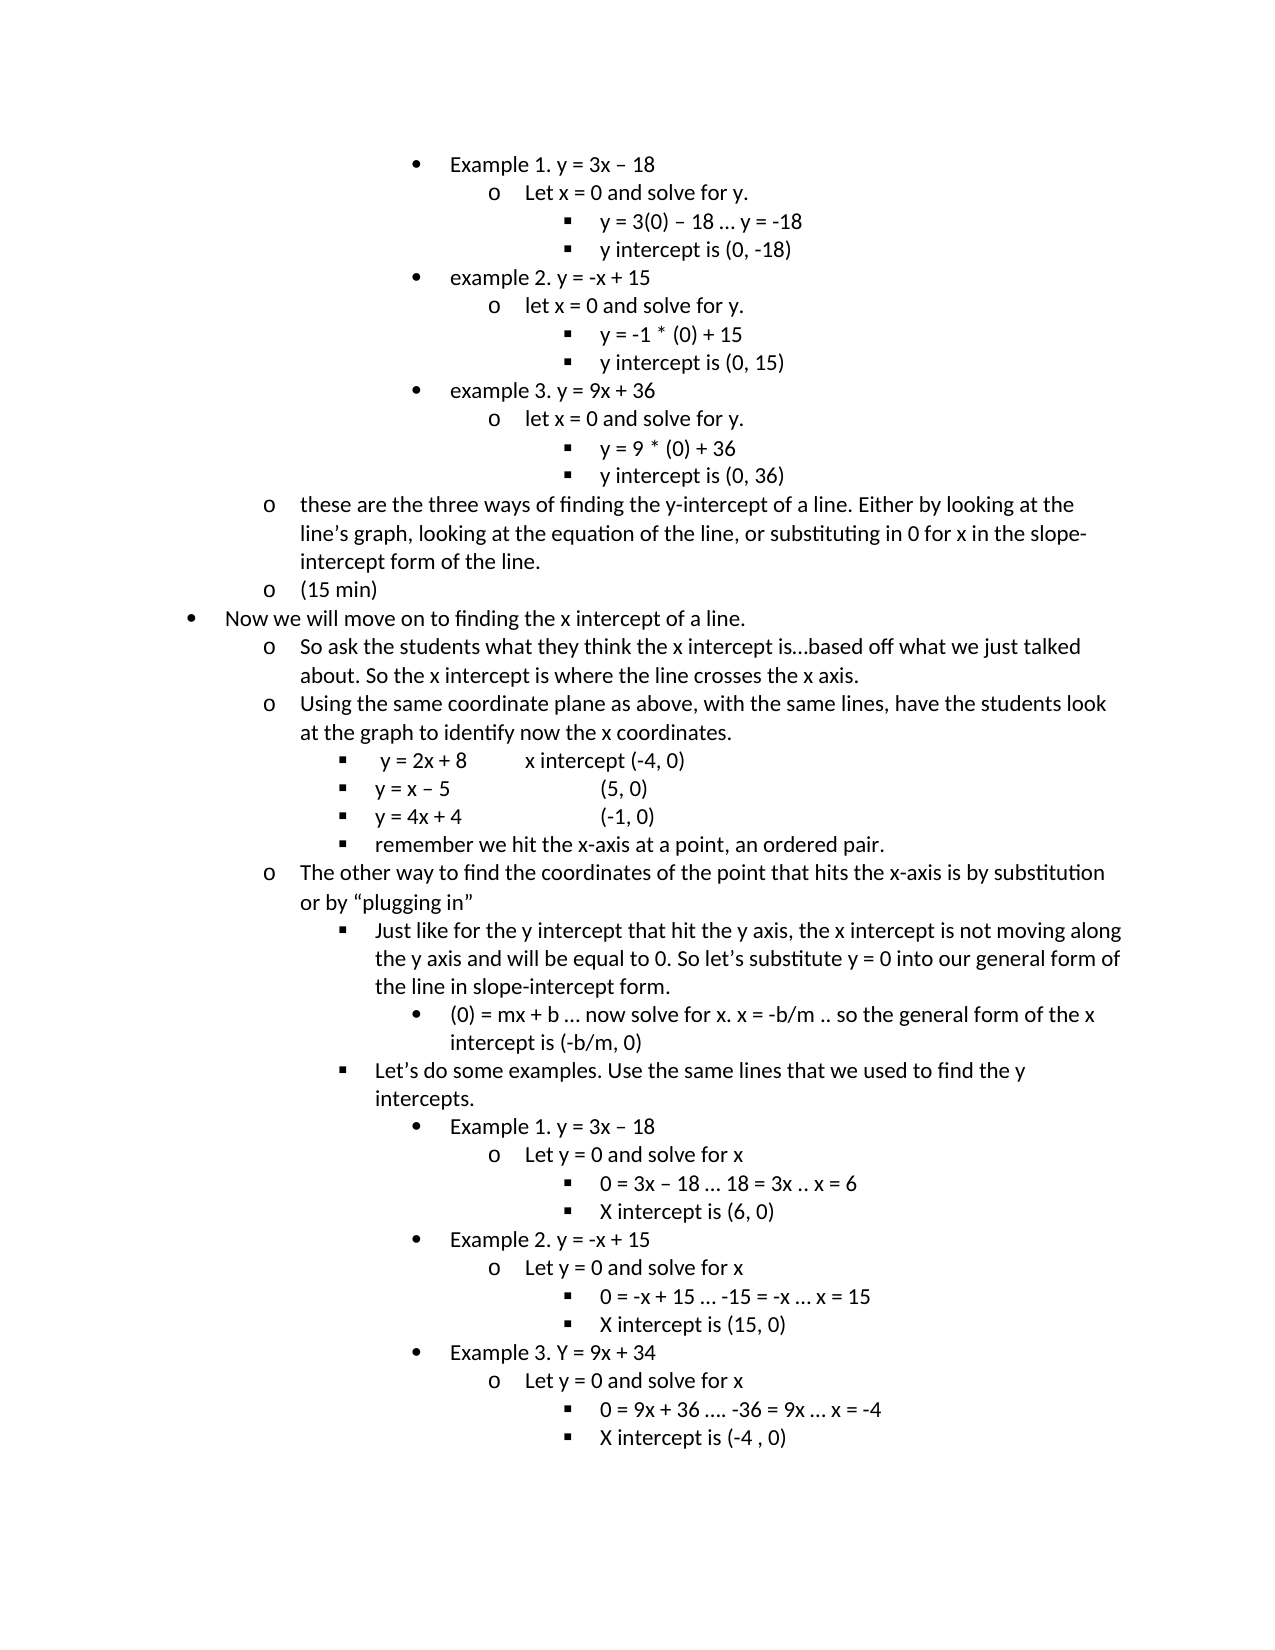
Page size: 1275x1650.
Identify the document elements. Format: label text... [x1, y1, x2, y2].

list Example 1. y = 3x – 18 [412, 1112, 1125, 1140]
list The other way to find the coordinates of the point that hits the x-axis is by substitution or by “plugging in” [262, 858, 1125, 916]
list these are the three ways of finding the y-intercept of a line. Either by looking at the line’s graph, looking at the equation of the line, or substituting in 0 for x in the slope-intercept form of the line. [262, 490, 1125, 575]
list X intercept is (-4 , 0) [562, 1423, 1125, 1452]
list Example 3. Y = 9x + 34 [412, 1338, 1125, 1366]
list remember we hit the x-axis at a point, an ordered pair. [337, 831, 1125, 858]
list y intercept is (0, -18) [562, 235, 1125, 263]
list (15 min) [262, 575, 1125, 604]
list 0 = 3x – 18 … 18 = 3x .. x = 6 [562, 1169, 1125, 1197]
list Just like for the y intercept that hit the y axis, the x intercept is not moving along the y axis and will be equal to 0. So let’s substitute y = 0 into our general form of the line in slope-intercept form. [337, 916, 1125, 1000]
list X intercept is (6, 0) [562, 1197, 1125, 1225]
list Let x = 0 and solve for y. [487, 178, 1125, 207]
list Let’s do some examples. Use the same lines that we used to find the y intercepts. [337, 1056, 1125, 1112]
list 0 = 9x + 36 …. -36 = 9x … x = -4 [562, 1396, 1125, 1423]
list y = 4x + 4 (-1, 0) [337, 802, 1125, 831]
list y = x – 5 (5, 0) [337, 774, 1125, 802]
list example 2. y = -x + 15 [412, 263, 1125, 291]
list example 3. y = 9x + 36 [412, 376, 1125, 404]
list 0 = -x + 15 … -15 = -x … x = 15 [562, 1282, 1125, 1310]
list let x = 0 and solve for y. [487, 404, 1125, 434]
list y = -1 * (0) + 15 [562, 320, 1125, 348]
list X intercept is (15, 0) [562, 1310, 1125, 1338]
list Let y = 0 and solve for x [487, 1366, 1125, 1396]
list Example 2. y = -x + 15 [412, 1225, 1125, 1253]
list y = 3(0) – 18 … y = -18 [562, 207, 1125, 235]
list y = 2x + 8 x intercept (-4, 0) [337, 746, 1125, 774]
list y intercept is (0, 15) [562, 348, 1125, 376]
list y = 9 * (0) + 36 [562, 434, 1125, 462]
list let x = 0 and solve for y. [487, 291, 1125, 320]
list Let y = 0 and solve for x [487, 1253, 1125, 1282]
list Now we will move on to finding the x intercept of a line. [187, 604, 1125, 632]
list Let y = 0 and solve for x [487, 1140, 1125, 1169]
list y intercept is (0, 36) [562, 462, 1125, 490]
list (0) = mx + b … now solve for x. x = -b/m .. so the general form of the x intercept is (-b/m, 0) [412, 1000, 1125, 1056]
list Using the same coordinate plane as above, with the same lines, have the students look at the graph to identify now the x coordinates. [262, 689, 1125, 746]
list Example 1. y = 3x – 18 [412, 150, 1125, 178]
list So ask the students what they think the x intercept is…based off what we just talked about. So the x intercept is where the line crosses the x axis. [262, 632, 1125, 689]
